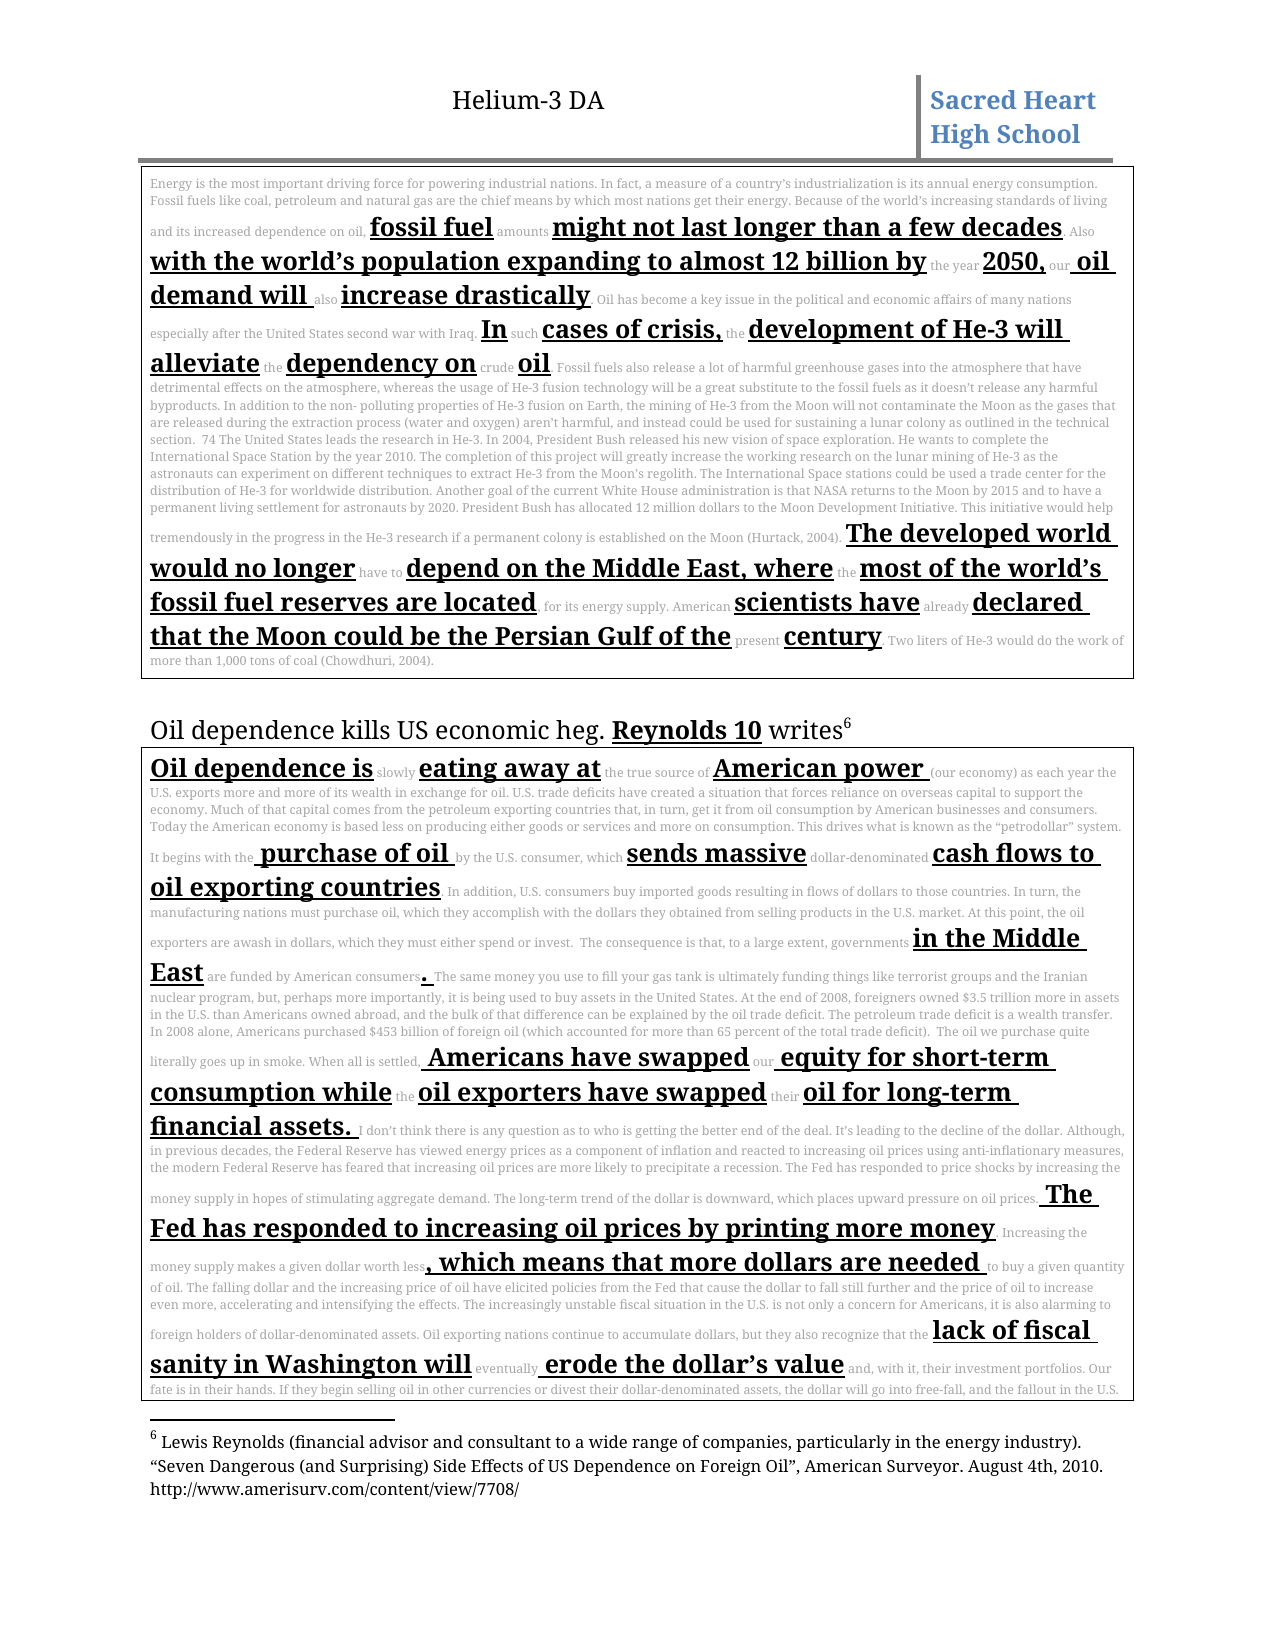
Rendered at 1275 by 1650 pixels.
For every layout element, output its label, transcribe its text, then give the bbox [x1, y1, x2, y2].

text Energy is the most important driving force for powering industrial nations. In fact, a measure of a country’s industrialization is its annual energy consumption. Fossil fuels like coal, petroleum and natural gas are the chief means by which most nations get their energy. Because of the world’s increasing standards of living and its increased dependence on oil, fossil fuel amounts might not last longer than a few decades. Also with the world’s population expanding to almost 12 billion by the year 2050, our oil demand will also increase drastically. Oil has become a key issue in the political and economic affairs of many nations especially after the United States second war with Iraq. In such cases of crisis, the development of He-3 will alleviate the dependency on crude oil. Fossil fuels also release a lot of harmful greenhouse gases into the atmosphere that have detrimental effects on the atmosphere, whereas the usage of He-3 fusion technology will be a great substitute to the fossil fuels as it doesn’t release any harmful byproducts. In addition to the non- polluting properties of He-3 fusion on Earth, the mining of He-3 from the Moon will not contaminate the Moon as the gases that are released during the extraction process (water and oxygen) aren’t harmful, and instead could be used for sustaining a lunar colony as outlined in the technical section. 74 The United States leads the research in He-3. In 2004, President Bush released his new vision of space exploration. He wants to complete the International Space Station by the year 2010. The completion of this project will greatly increase the working research on the lunar mining of He-3 as the astronauts can experiment on different techniques to extract He-3 from the Moon’s regolith. The International Space stations could be used a trade center for the distribution of He-3 for worldwide distribution. Another goal of the current White House administration is that NASA returns to the Moon by 2015 and to have a permanent living settlement for astronauts by 2020. President Bush has allocated 12 million dollars to the Moon Development Initiative. This initiative would help tremendously in the progress in the He-3 research if a permanent colony is established on the Moon (Hurtack, 2004). The developed world would no longer have to depend on the Middle East, where the most of the world’s fossil fuel reserves are located, for its energy supply. American scientists have already declared that the Moon could be the Persian Gulf of the present century. Two liters of He-3 would do the work of more than 1,000 tons of coal (Chowdhuri, 2004). [142, 167, 1133, 678]
text Oil dependence kills US economic heg. Reynolds 10 writes [150, 713, 1125, 747]
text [142, 748, 1133, 1400]
